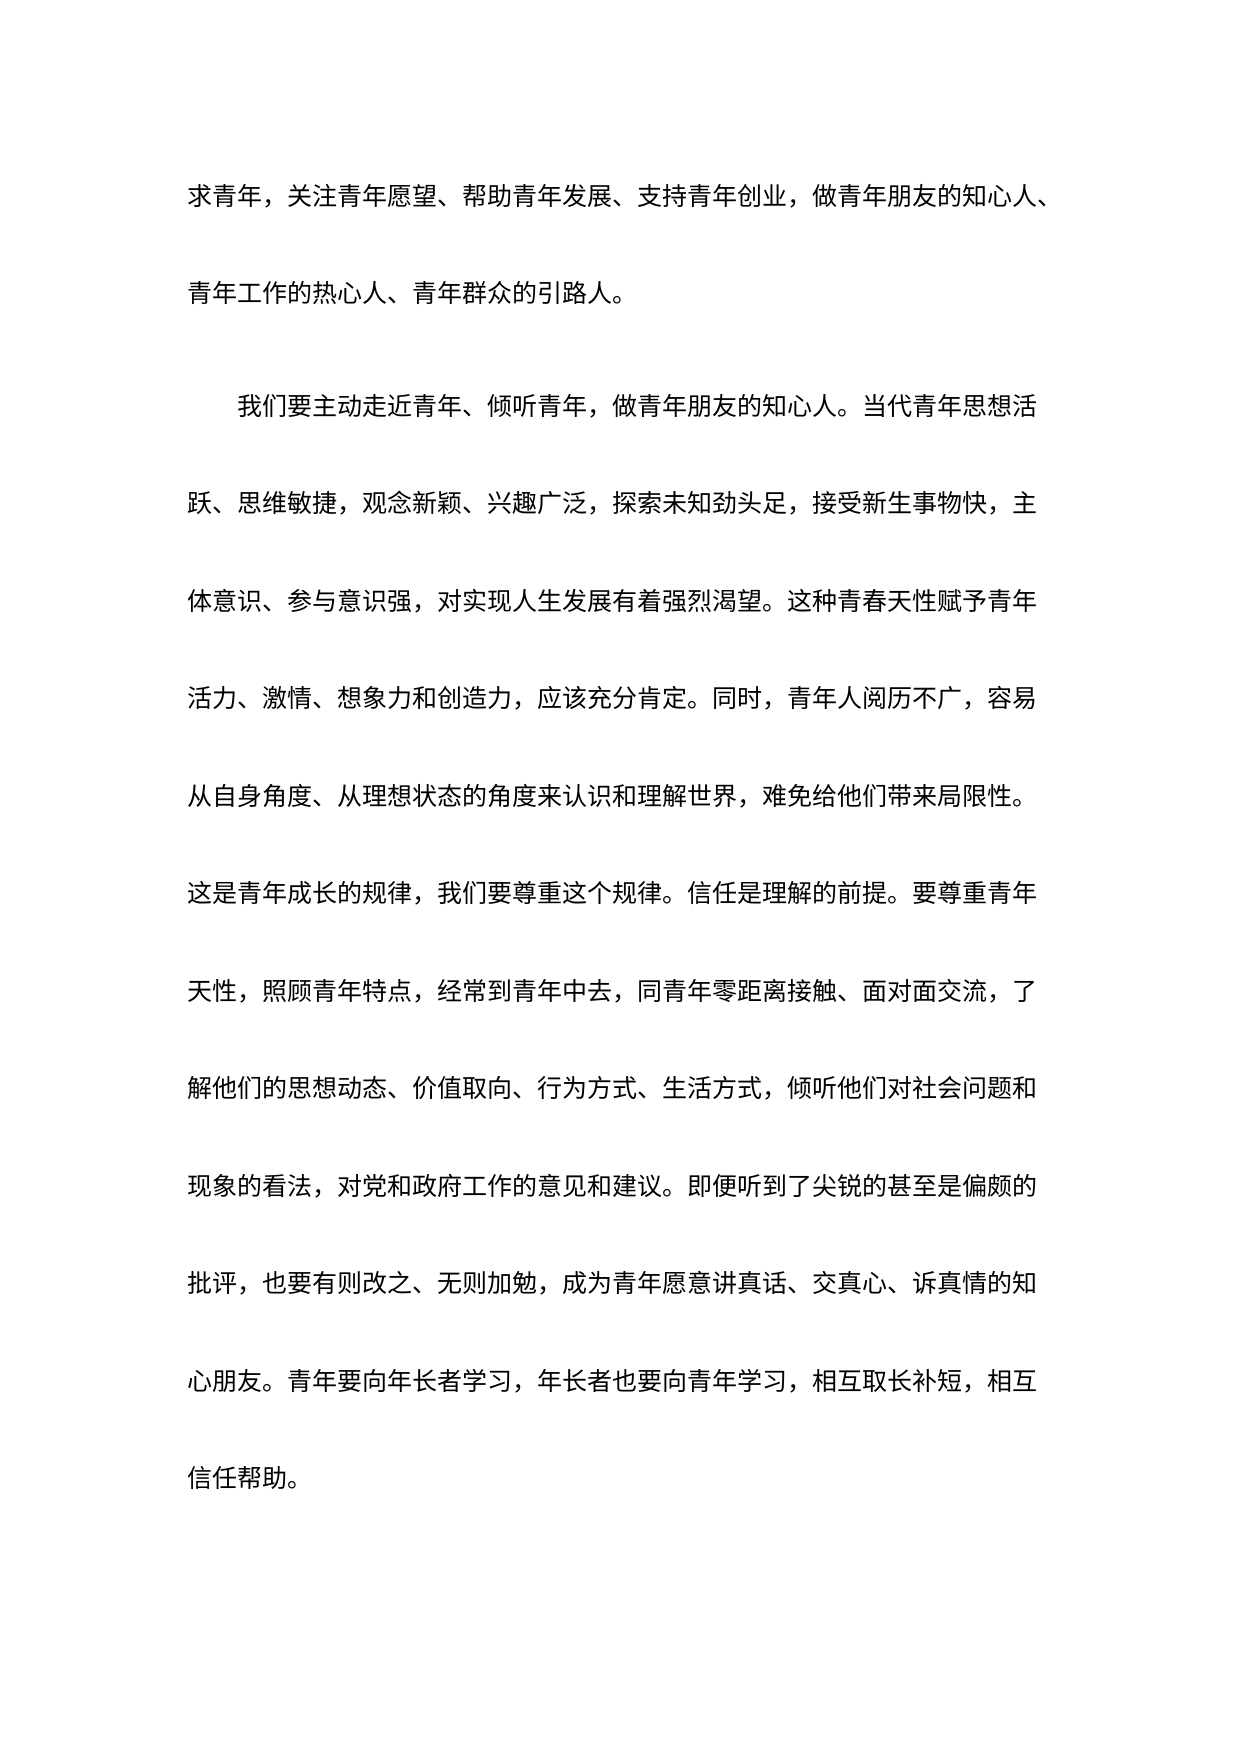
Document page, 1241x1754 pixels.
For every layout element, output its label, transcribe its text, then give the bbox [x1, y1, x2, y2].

text 我们要主动走近青年、倾听青年，做青年朋友的知心人。当代青年思想活跃、思维敏捷，观念新颖、兴趣广泛，探索未知劲头足，接受新生事物快，主体意识、参与意识强，对实现人生发展有着强烈渴望。这种青春天性赋予青年活力、激情、想象力和创造力，应该充分肯定。同时，青年人阅历不广，容易从自身角度、从理想状态的角度来认识和理解世界，难免给他们带来局限性。这是青年成长的规律，我们要尊重这个规律。信任是理解的前提。要尊重青年天性，照顾青年特点，经常到青年中去，同青年零距离接触、面对面交流，了解他们的思想动态、价值取向、行为方式、生活方式，倾听他们对社会问题和现象的看法，对党和政府工作的意见和建议。即便听到了尖锐的甚至是偏颇的批评，也要有则改之、无则加勉，成为青年愿意讲真话、交真心、诉真情的知心朋友。青年要向年长者学习，年长者也要向青年学习，相互取长补短，相互信任帮助。 [187, 372, 1053, 1509]
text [187, 162, 1053, 324]
